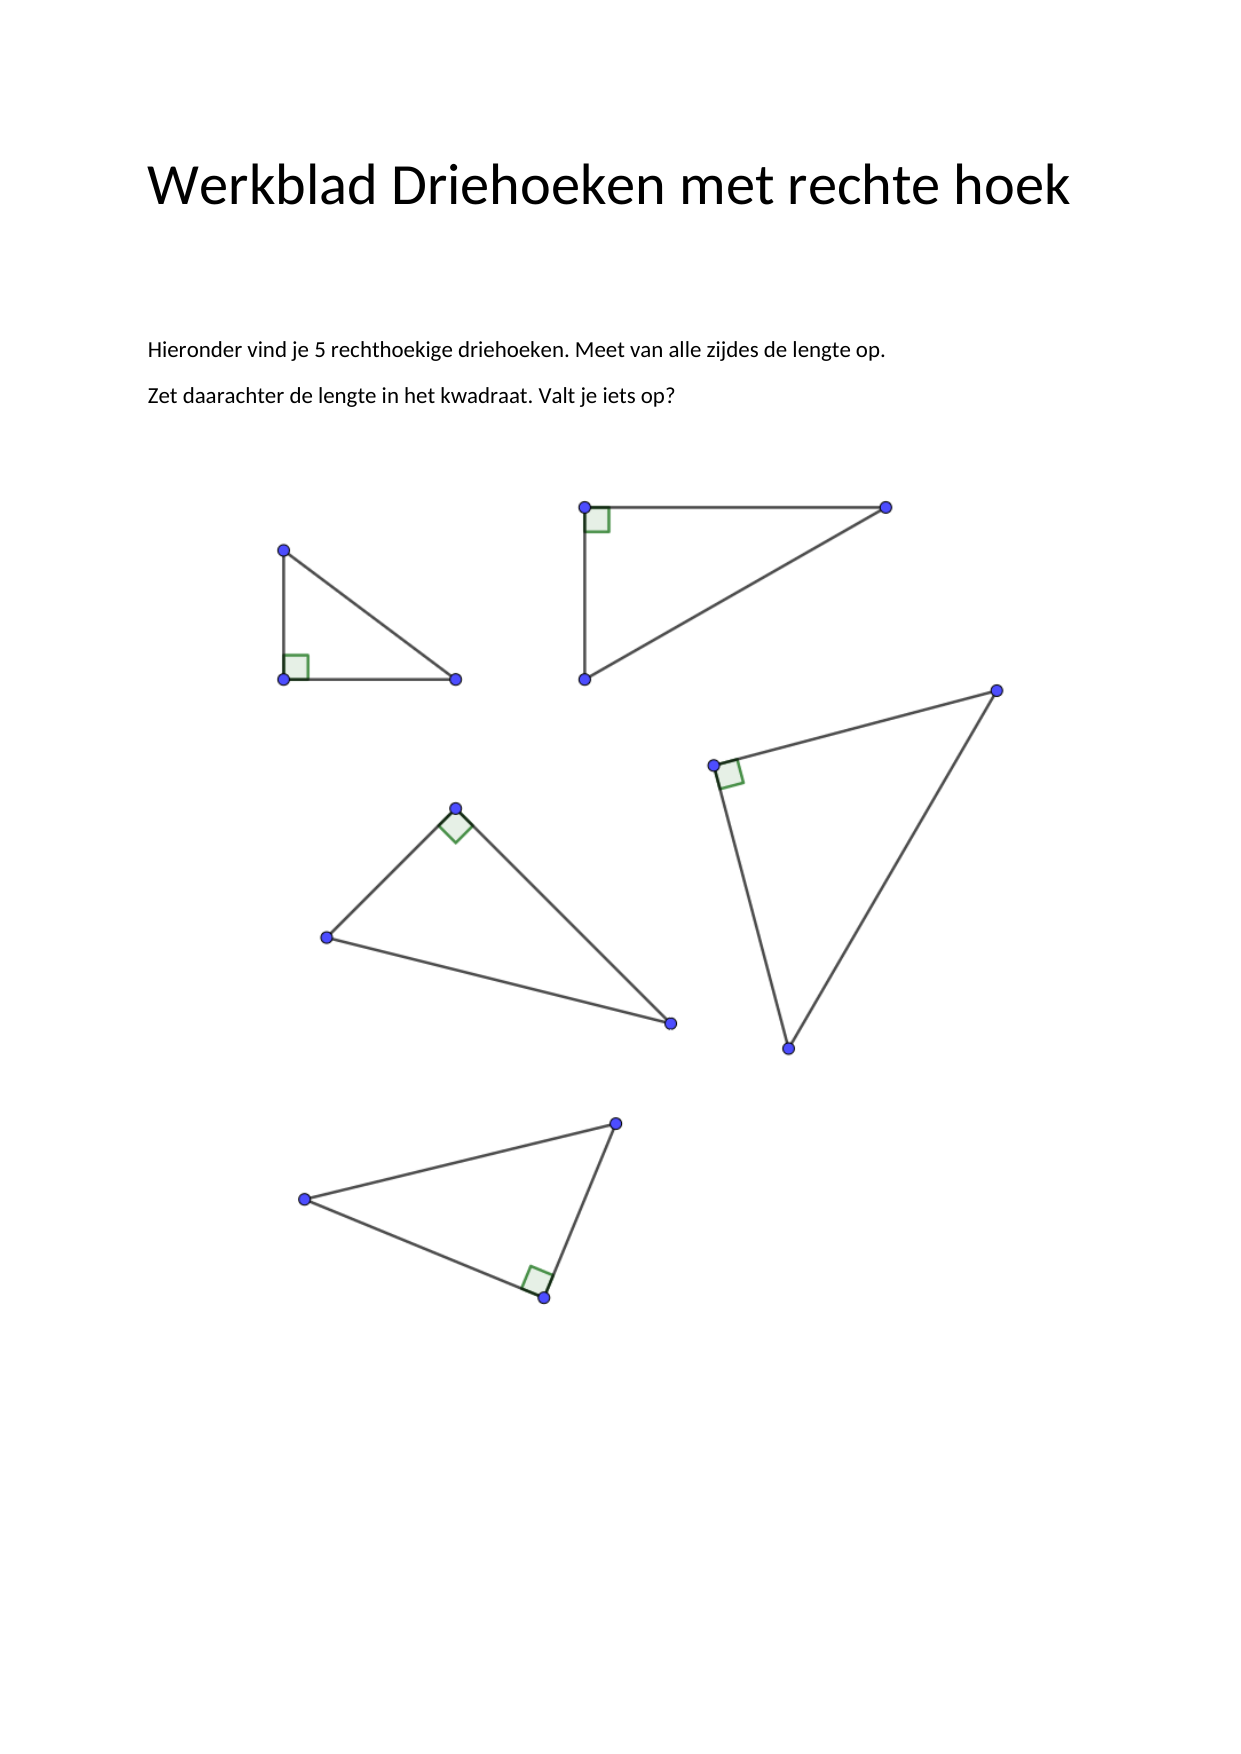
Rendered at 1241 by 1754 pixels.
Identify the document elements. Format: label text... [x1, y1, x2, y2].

picture [147, 428, 1142, 1391]
text Zet daarachter de lengte in het kwadraat. Valt je iets op? [148, 382, 1093, 409]
text Hieronder vind je 5 rechthoekige driehoeken. Meet van alle zijdes de lengte op. [148, 335, 1093, 363]
text Werkblad Driehoeken met rechte hoek [148, 148, 1093, 219]
